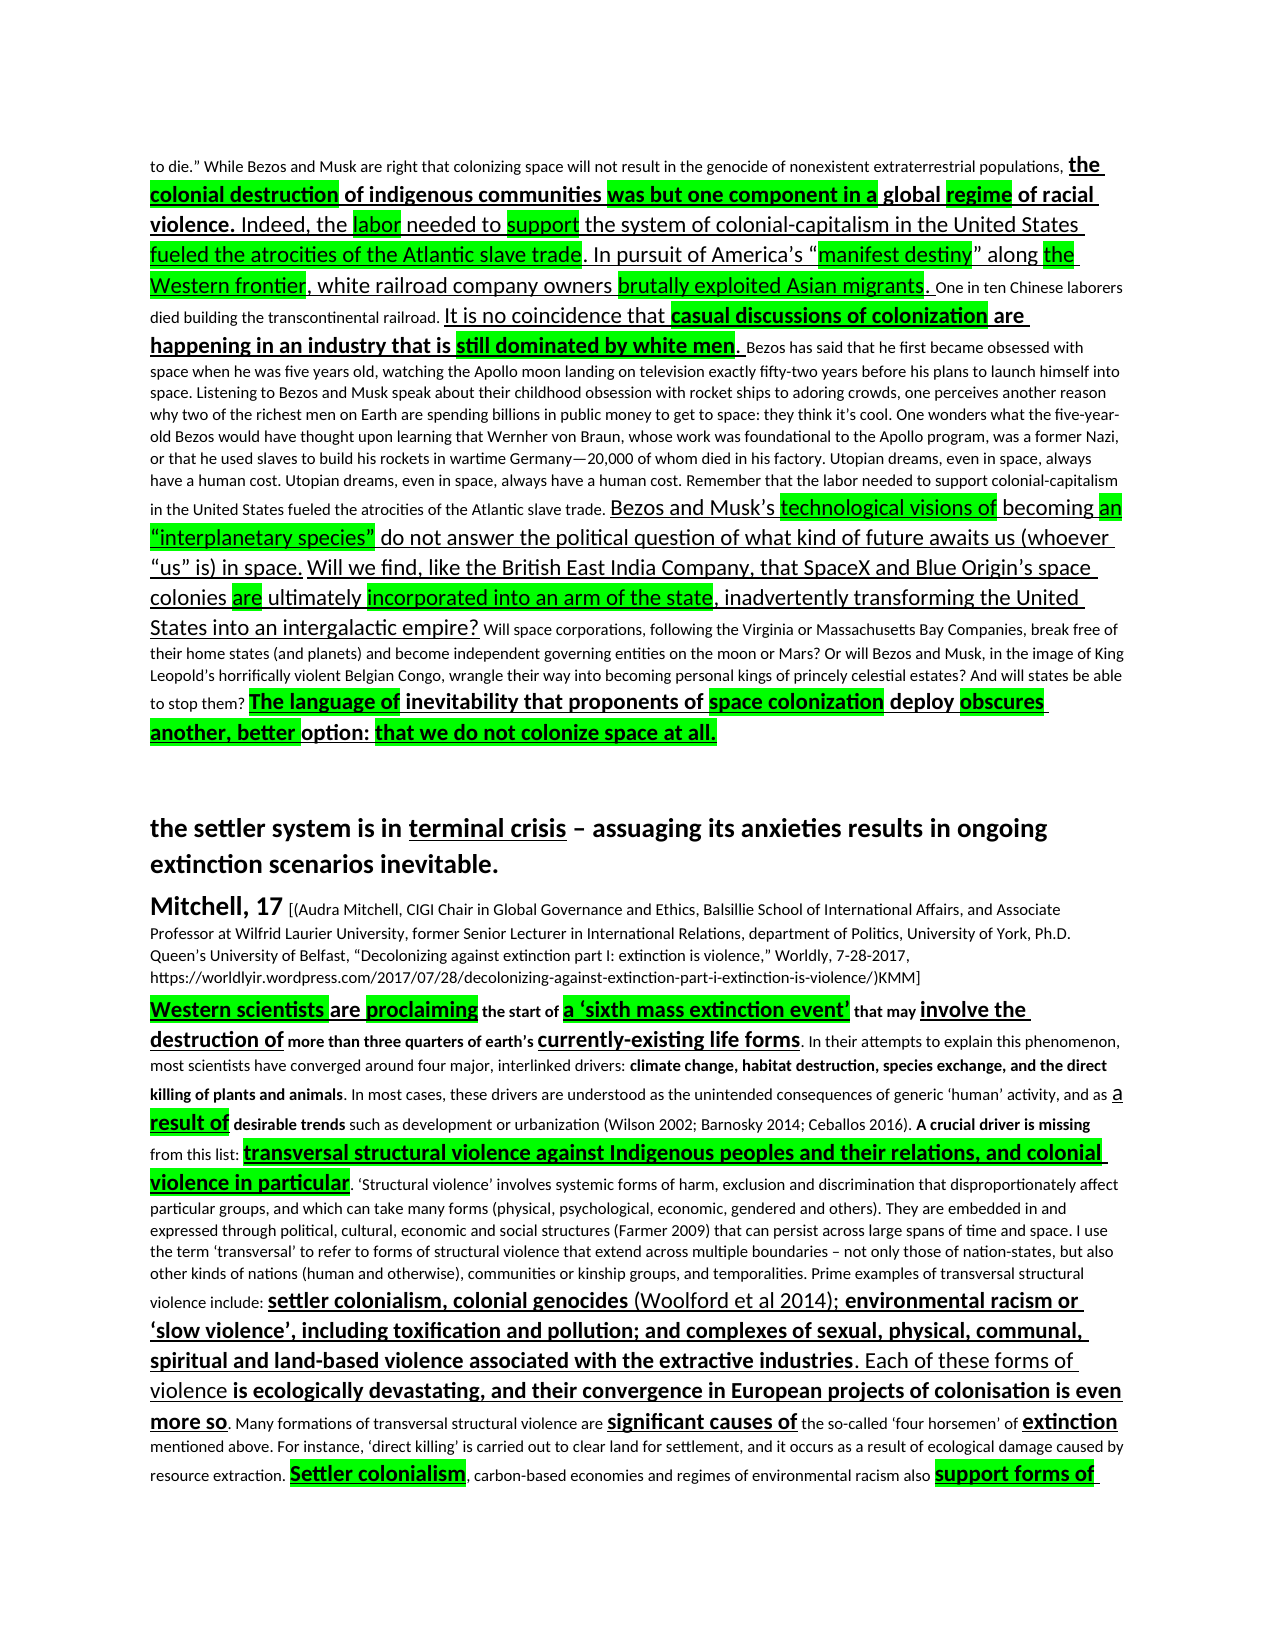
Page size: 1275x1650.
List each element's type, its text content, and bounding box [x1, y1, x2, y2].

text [150, 995, 1125, 1487]
subtitle the settler system is in terminal crisis – assuaging its anxieties results in ongoing extinction scenarios inevitable. [150, 811, 1125, 880]
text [150, 150, 1125, 746]
text Mitchell, 17 [(Audra Mitchell, CIGI Chair in Global Governance and Ethics, Balsillie School of International Affairs, and Associate Professor at Wilfrid Laurier University, former Senior Lecturer in International Relations, department of Politics, University of York, Ph.D. Queen’s University of Belfast, “Decolonizing against extinction part I: extinction is violence,” Worldly, 7-28-2017, https://worldlyir.wordpress.com/2017/07/28/decolonizing-against-extinction-part-i-extinction-is-violence/)KMM] [150, 889, 1125, 988]
